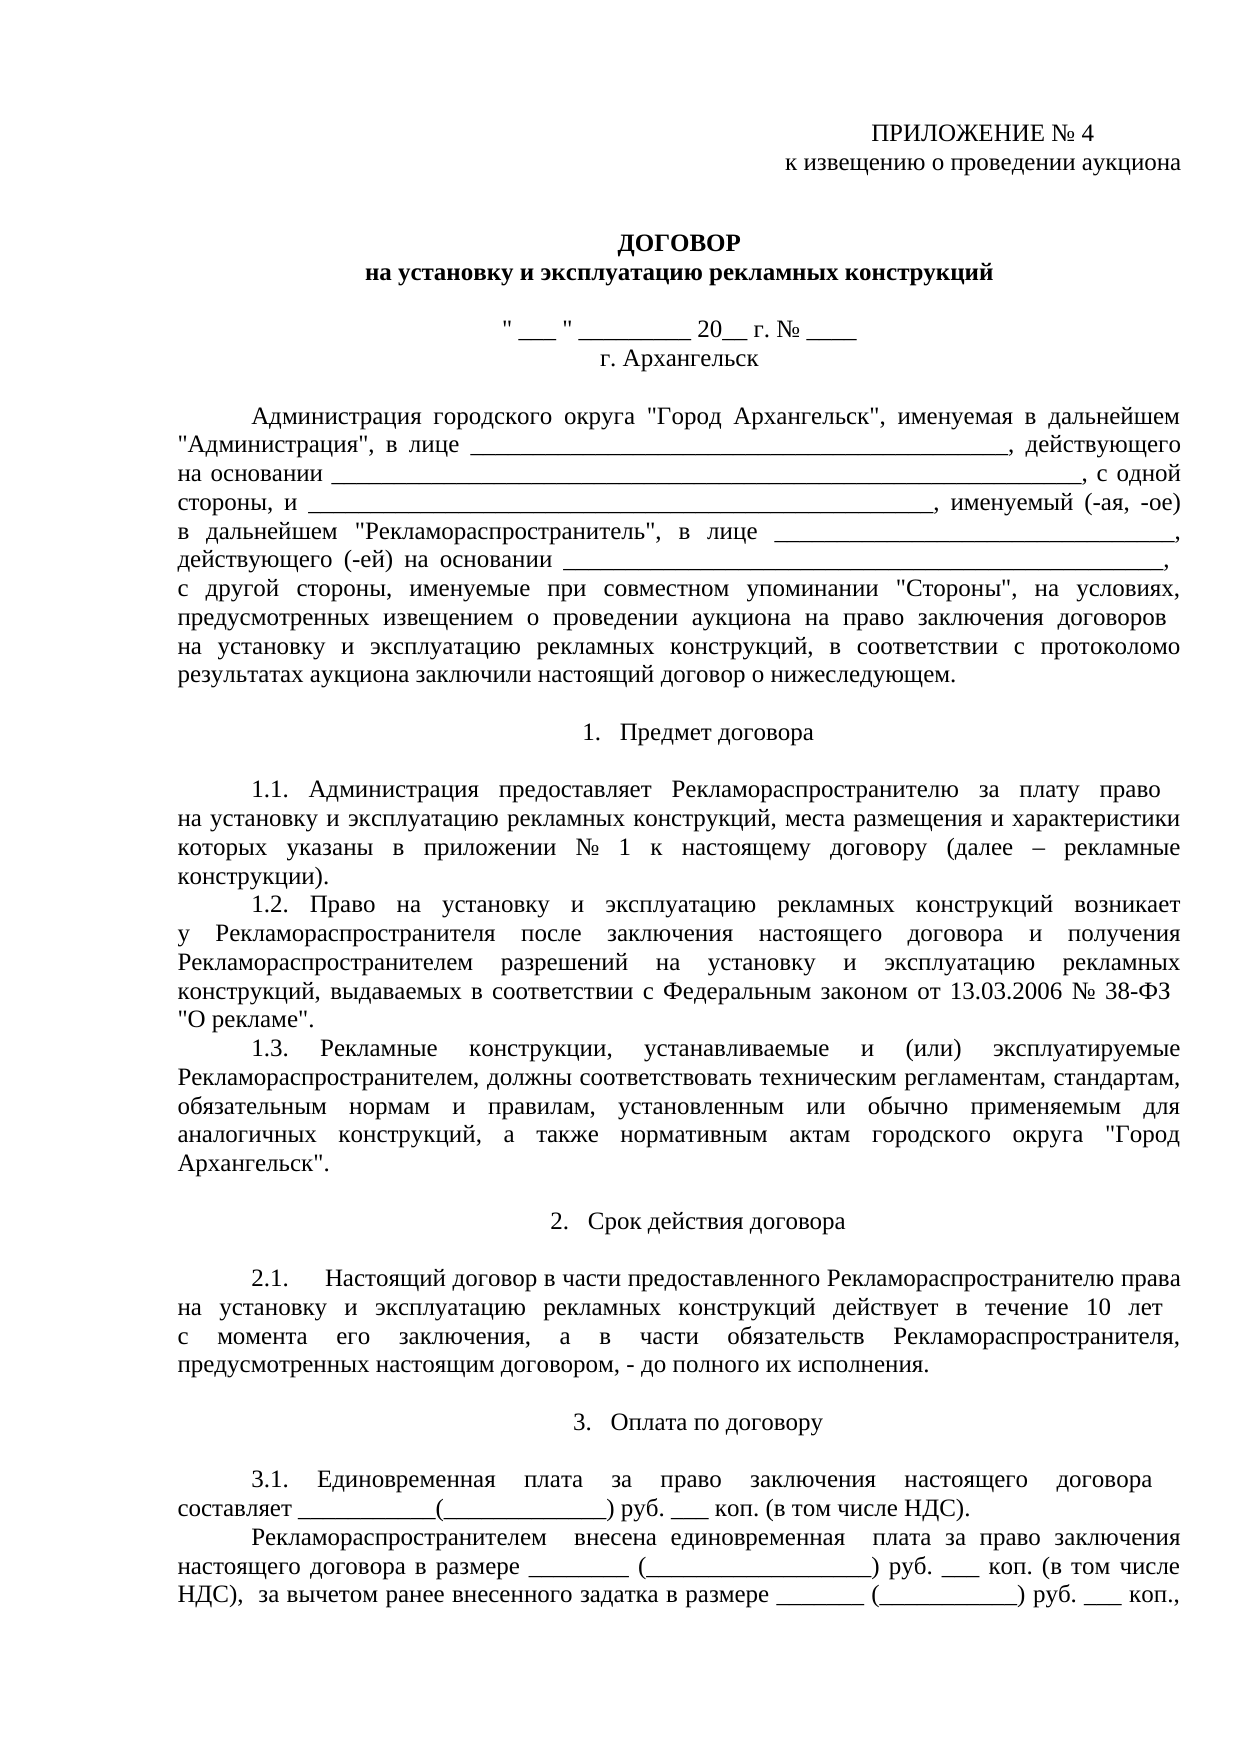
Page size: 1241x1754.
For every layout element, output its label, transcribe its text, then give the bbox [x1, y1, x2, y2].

text ПРИЛОЖЕНИЕ № 4 [177, 118, 1181, 147]
text 1.2. Право на установку и эксплуатацию рекламных конструкций возникает у Рекламораспространителя после заключения настоящего договора и получения Рекламораспространителем разрешений на установку и эксплуатацию рекламных конструкций, выдаваемых в соответствии с Федеральным законом от 13.03.2006 № 38-ФЗ "О рекламе". [177, 889, 1181, 1033]
list Предмет договора [215, 717, 1181, 746]
text г. Архангельск [177, 343, 1181, 372]
text " ___ " _________ 20__ г. № ____ [177, 314, 1181, 343]
text 3.1. Единовременная плата за право заключения настоящего договора составляет ___________(_____________) руб. ___ коп. (в том числе НДС). [177, 1464, 1181, 1522]
text 1.1. Администрация предоставляет Рекламораспространителю за плату право на установку и эксплуатацию рекламных конструкций, места размещения и характеристики которых указаны в приложении № 1 к настоящему договору (далее – рекламные конструкции). [177, 774, 1181, 889]
list Срок действия договора [215, 1206, 1181, 1234]
text ДОГОВОР [177, 228, 1181, 257]
text 1.3. Рекламные конструкции, устанавливаемые и (или) эксплуатируемые Рекламораспространителем, должны соответствовать техническим регламентам, стандартам, обязательным нормам и правилам, установленным или обычно применяемым для аналогичных конструкций, а также нормативным актам городского округа "Город Архангельск". [177, 1033, 1181, 1177]
text к извещению о проведении аукциона [177, 147, 1181, 176]
text Администрация городского округа "Город Архангельск", именуемая в дальнейшем "Администрация", в лице ___________________________________________, действующего на основании ____________________________________________________________, с одной стороны, и __________________________________________________, именуемый (-ая, -ое) в дальнейшем "Рекламораспространитель", в лице ________________________________, действующего (-ей) на основании ________________________________________________, с другой стороны, именуемые при совместном упоминании "Стороны", на условиях, предусмотренных извещением о проведении аукциона на право заключения договоров на установку и эксплуатацию рекламных конструкций, в соответствии с протоколомо результатах аукциона заключили настоящий договор о нижеследующем. [177, 401, 1181, 688]
list Оплата по договору [215, 1407, 1181, 1436]
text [177, 1522, 1181, 1608]
list Настоящий договор в части предоставленного Рекламораспространителю права на установку и эксплуатацию рекламных конструкций действует в течение 10 лет с момента его заключения, а в части обязательств Рекламораспространителя, предусмотренных настоящим договором, - до полного их исполнения. [177, 1263, 1181, 1378]
text на установку и эксплуатацию рекламных конструкций [177, 257, 1181, 286]
